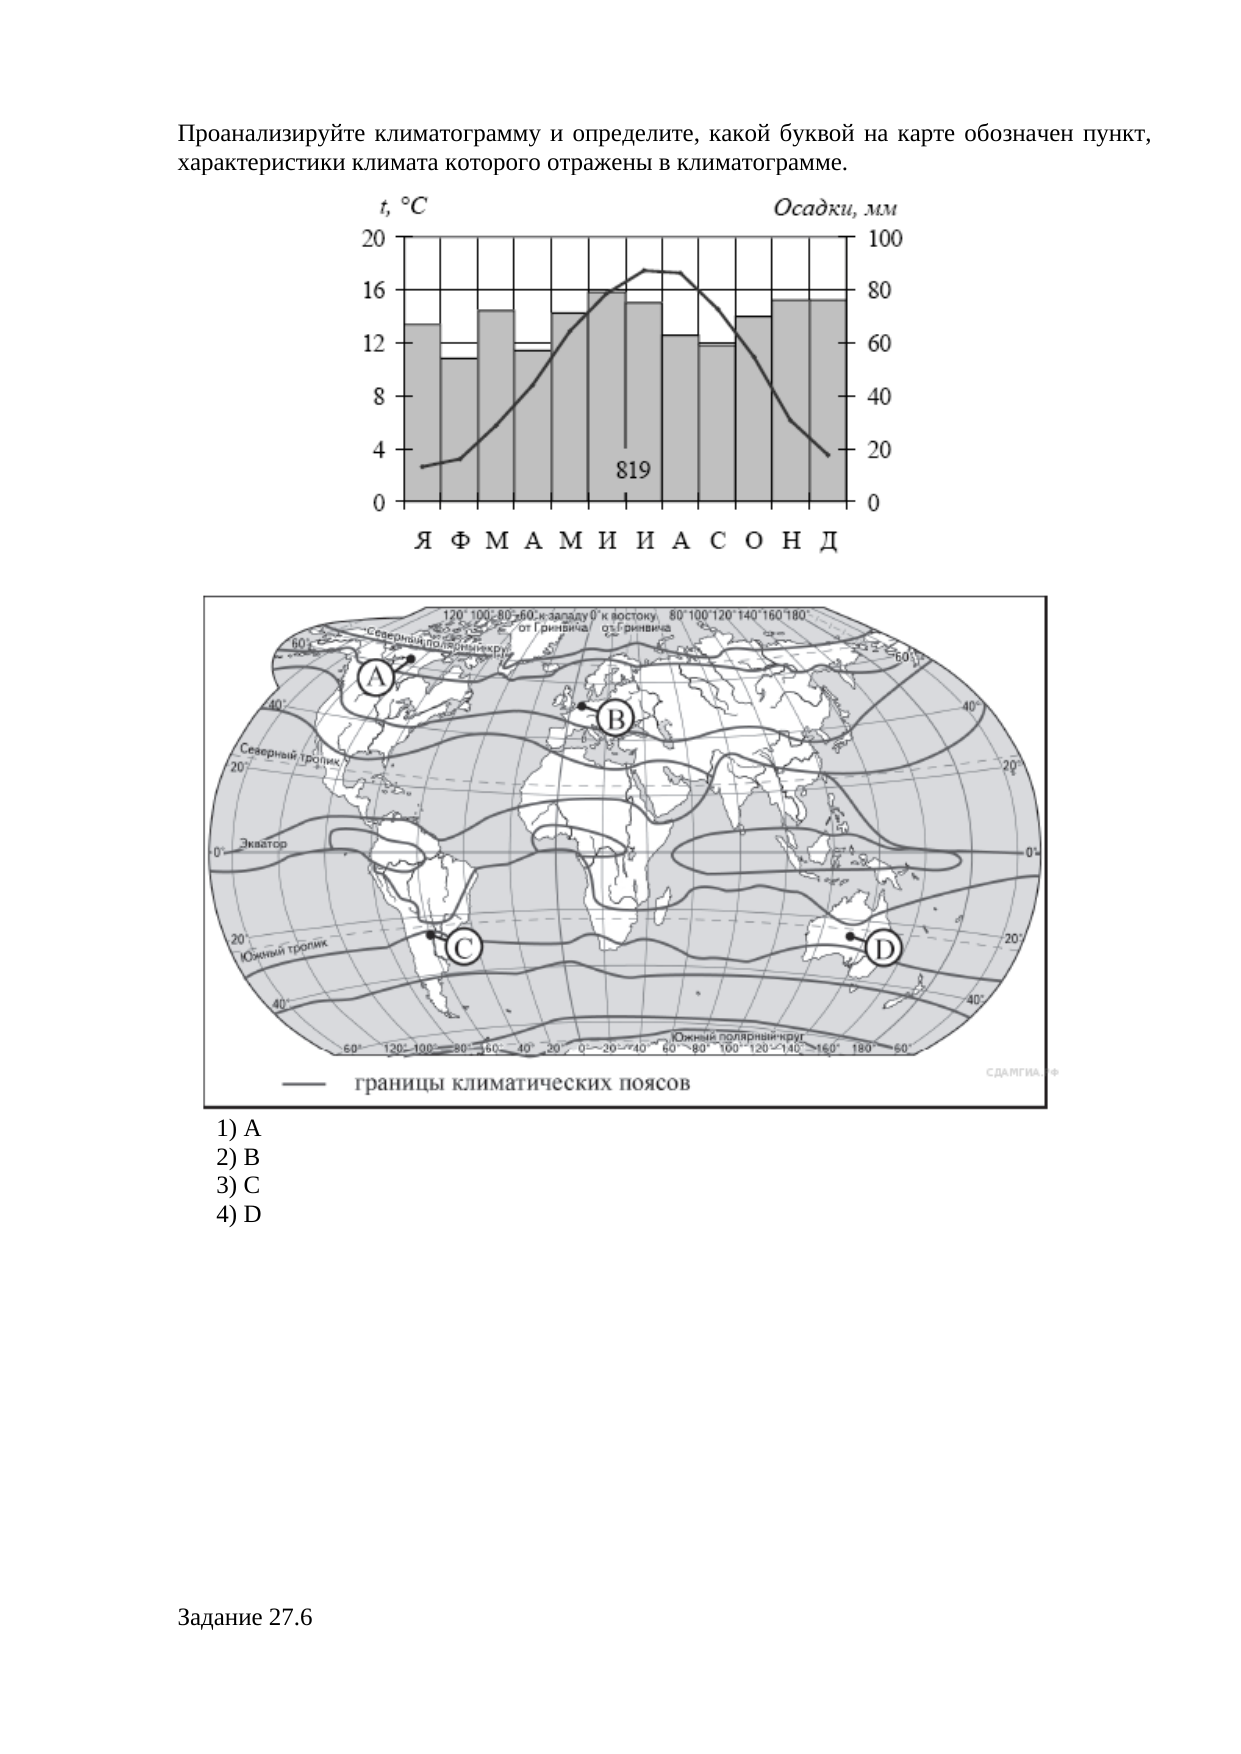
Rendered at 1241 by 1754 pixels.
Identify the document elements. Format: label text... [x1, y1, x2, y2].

text 3) C [177, 1171, 1152, 1199]
picture [177, 175, 1062, 1114]
text 4) D [177, 1199, 1152, 1228]
text 2) B [177, 1142, 1152, 1171]
text 1) A [177, 1113, 1152, 1142]
text Проанализируйте климатограмму и определите, какой буквой на карте обозначен пункт, характеристики климата которого отражены в климатограмме. [848, 118, 1152, 176]
text Задание 27.6 [177, 1602, 1152, 1631]
